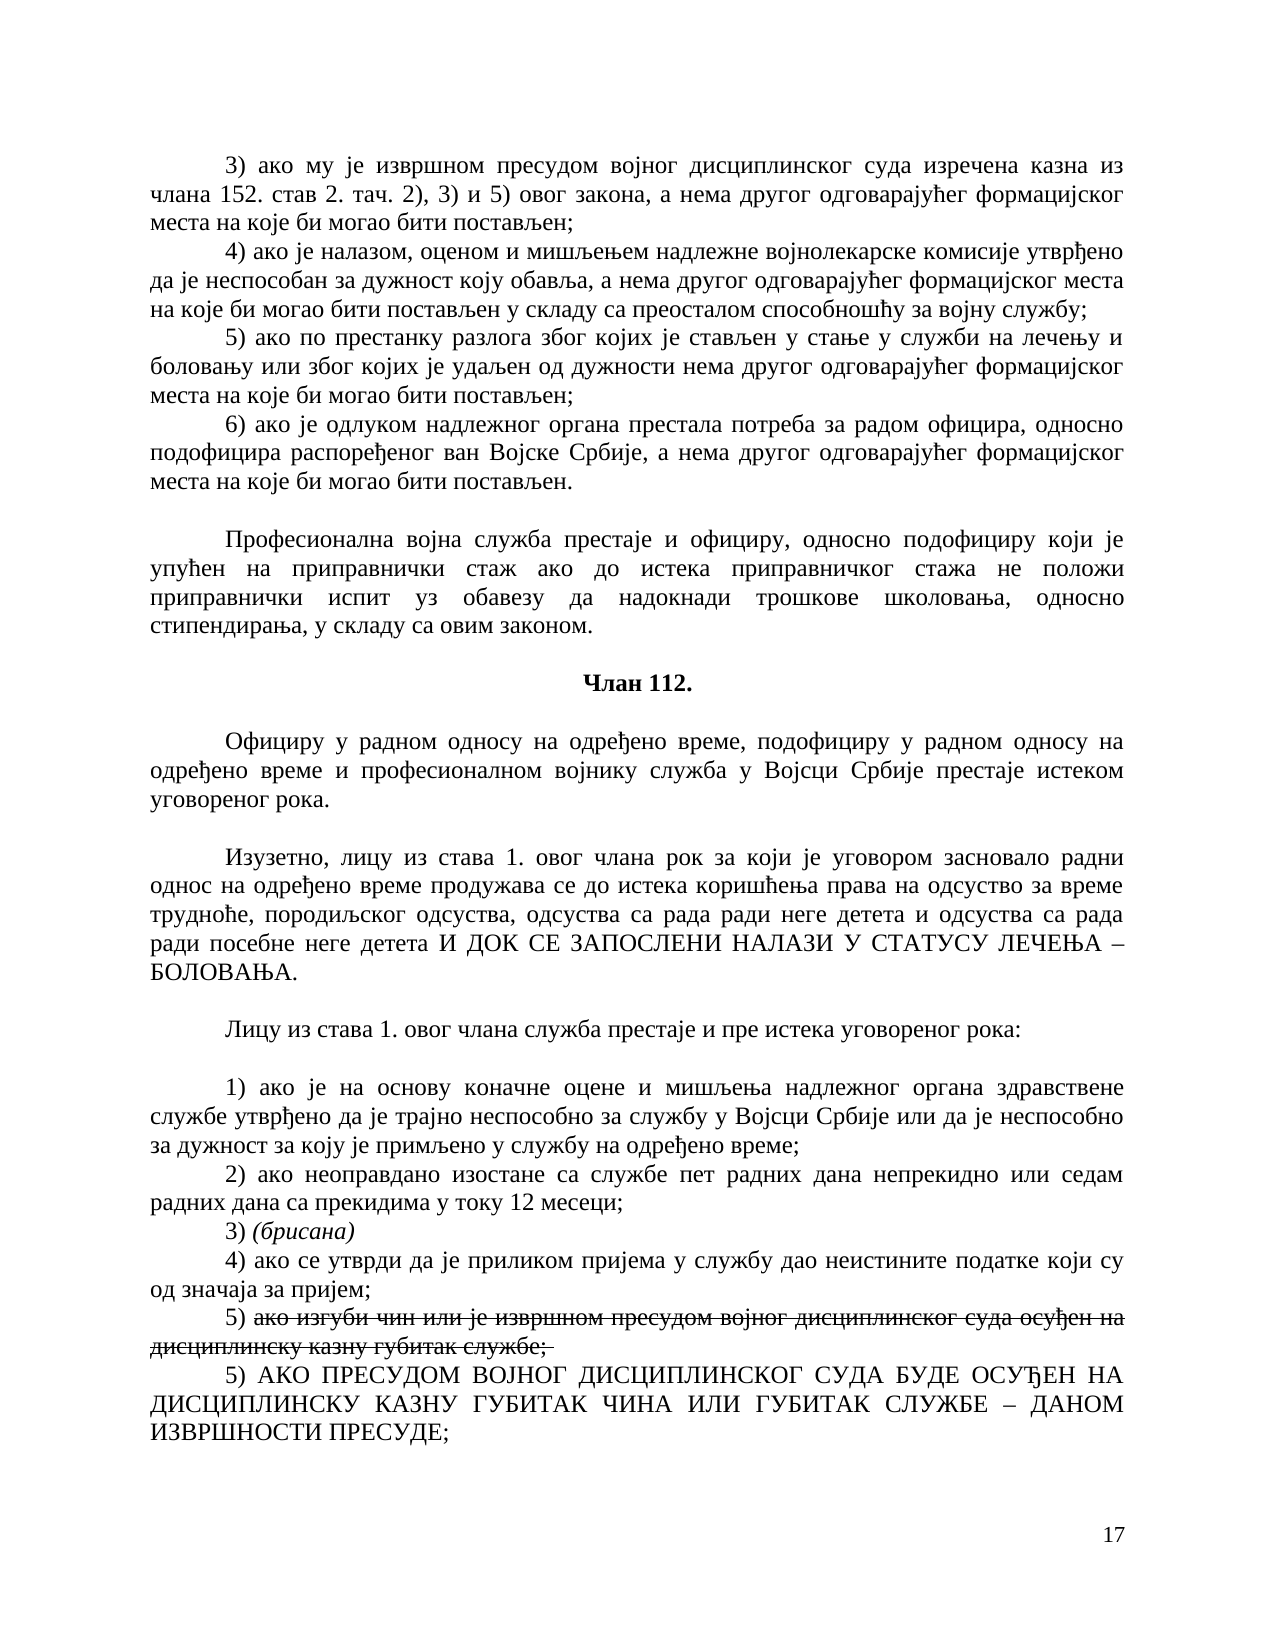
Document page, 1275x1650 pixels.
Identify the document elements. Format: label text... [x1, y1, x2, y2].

text Лицу из става 1. овог члана служба престаје и пре истека уговореног рока: [150, 1014, 1125, 1043]
text 4) ако је налазом, оценом и мишљењем надлежне војнолекарске комисије утврђено да је неспособан за дужност коју обавља, а нема другог одговарајућег формацијског места на које би могао бити постављен у складу са преосталом способношћу за војну службу; [150, 236, 1125, 322]
text 3) (брисана) [150, 1216, 1125, 1245]
text 4) ако се утврди да је приликом пријема у службу дао неистините податке који су од значаја за пријем; [150, 1245, 1125, 1302]
text Професионална војна служба престаје и официру, односно подофициру који је упућен на приправнички стаж ако до истека приправничког стажа не положи приправнички испит уз обавезу да надокнади трошкове школовања, односно стипендирања, у складу са овим законом. [150, 524, 1125, 639]
text 3) ако му је извршном пресудом војног дисциплинског суда изречена казна из члана 152. став 2. тач. 2), 3) и 5) овог закона, а нема другог одговарајућег формацијског места на које би могао бити постављен; [150, 150, 1125, 236]
text 5) ако по престанку разлога због којих је стављен у стање у служби на лечењу и боловању или због којих је удаљен од дужности нема другог одговарајућег формацијског места на које би могао бити постављен; [150, 322, 1125, 409]
text Члан 112. [150, 668, 1125, 697]
text 5) АКО ПРЕСУДОМ ВОЈНОГ ДИСЦИПЛИНСКОГ СУДА БУДЕ ОСУЂЕН НА ДИСЦИПЛИНСКУ КАЗНУ ГУБИТАК ЧИНА ИЛИ ГУБИТАК СЛУЖБЕ – ДАНОМ ИЗВРШНОСТИ ПРЕСУДЕ; [150, 1360, 1125, 1446]
text Официру у радном односу на одређено време, подофициру у радном односу на одређено време и професионалном војнику служба у Војсци Србије престаје истеком уговореног рока. [150, 726, 1125, 812]
text 6) ако је одлуком надлежног органа престала потреба за радом официра, односно подофицира распоређеног ван Војске Србије, а нема другог одговарајућег формацијског места на које би могао бити постављен. [150, 409, 1125, 495]
text Изузетно, лицу из става 1. овог члана рок за који је уговором засновало радни однос на одређено време продужава се до истека коришћења права на одсуство за време трудноће, породиљског одсуства, одсуства са рада ради неге детета и одсуства са рада ради посебне неге детета И ДОК СЕ ЗАПОСЛЕНИ НАЛАЗИ У СТАТУСУ ЛЕЧЕЊА – БОЛОВАЊА. [150, 842, 1125, 985]
text 2) ако неоправдано изостане са службе пет радних дана непрекидно или седам радних дана са прекидима у току 12 месеци; [150, 1159, 1125, 1216]
text 5) ако изгуби чин или је извршном пресудом војног дисциплинског суда осуђен на дисциплинску казну губитак службе; [150, 1302, 1125, 1360]
text 1) ако је на основу коначне оцене и мишљења надлежног органа здравствене службе утврђено да је трајно неспособно за службу у Војсци Србије или да је неспособно за дужност за коју је примљено у службу на одређено време; [150, 1072, 1125, 1159]
